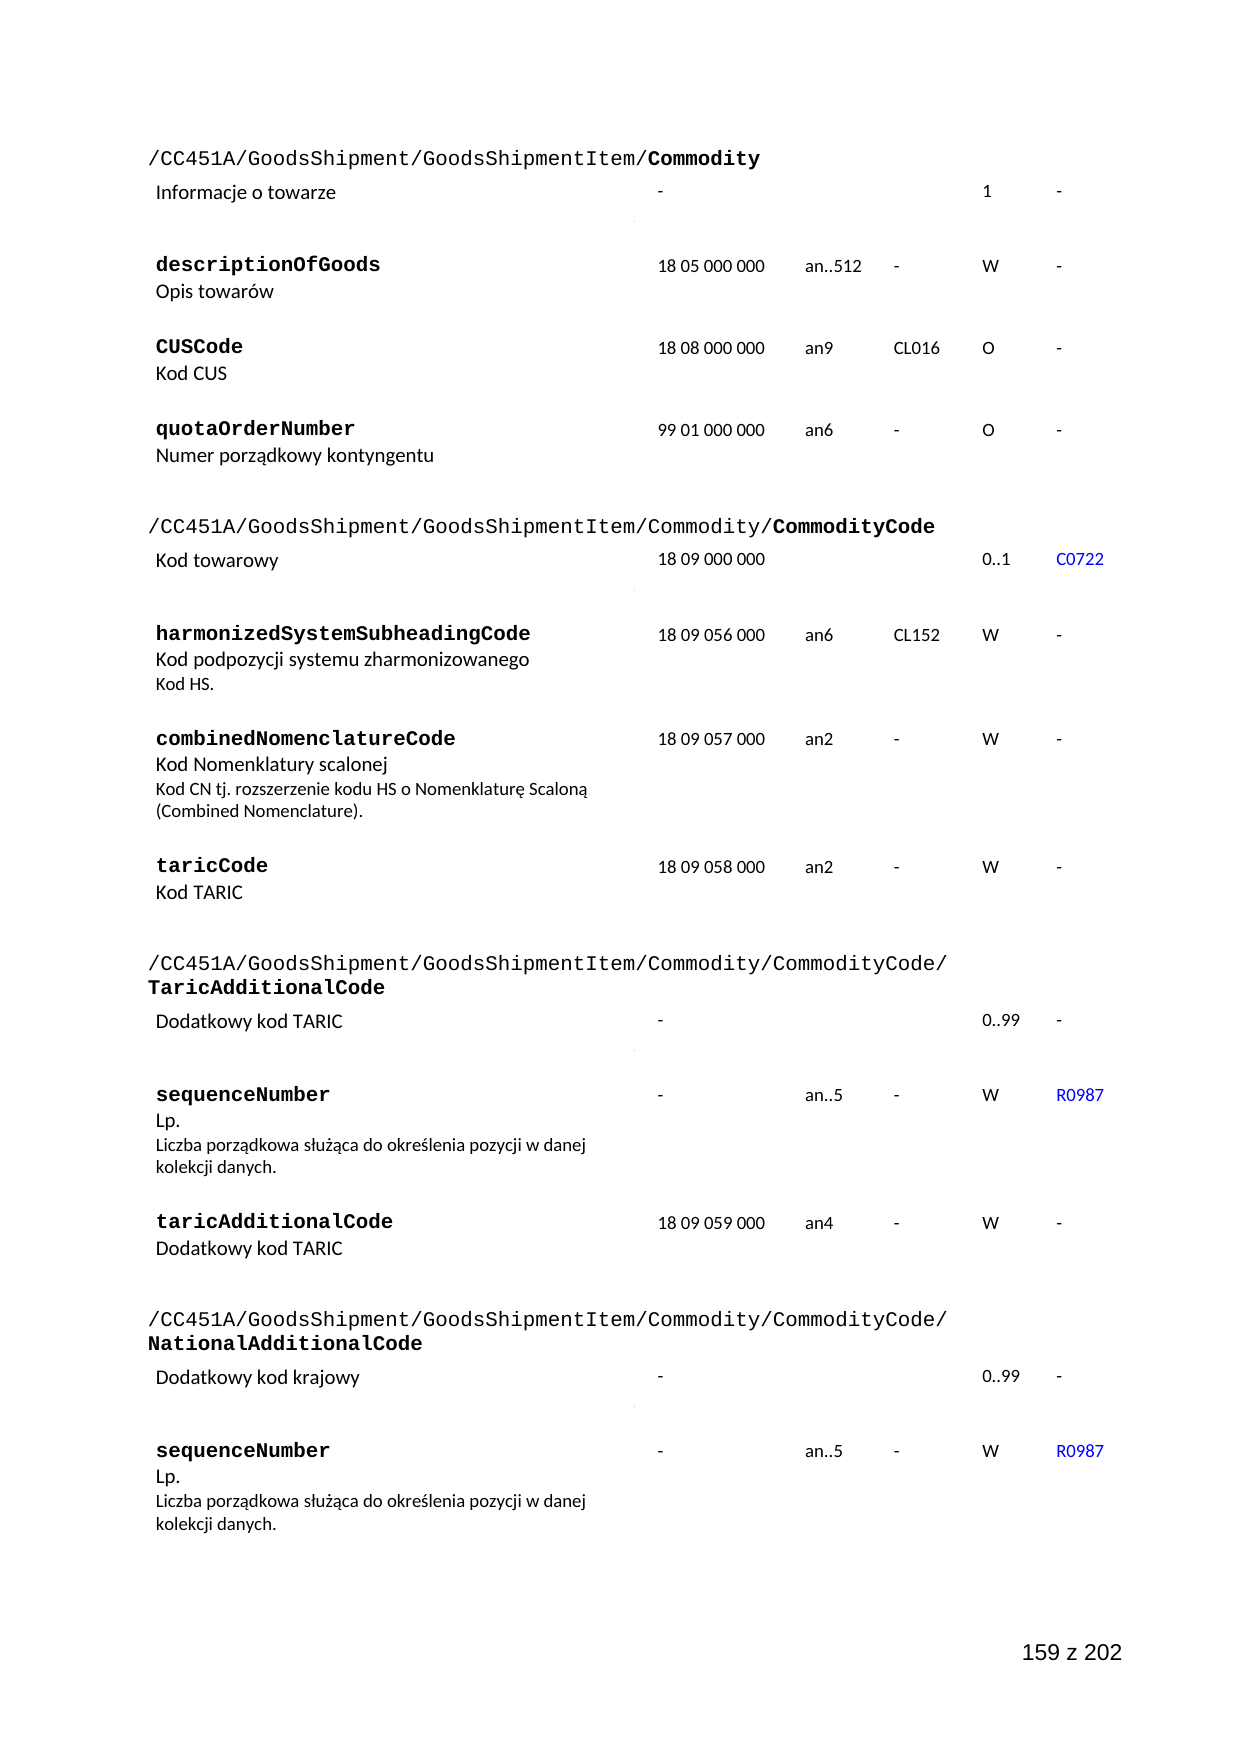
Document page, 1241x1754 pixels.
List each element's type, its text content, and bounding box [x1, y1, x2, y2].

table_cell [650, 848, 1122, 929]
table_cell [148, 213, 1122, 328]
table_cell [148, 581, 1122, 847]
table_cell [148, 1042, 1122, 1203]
text /CC451A/GoodsShipment/GoodsShipmentItem/Commodity/CommodityCode/NationalAdditionalCode [148, 1309, 1122, 1357]
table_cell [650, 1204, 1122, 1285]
text /CC451A/GoodsShipment/GoodsShipmentItem/Commodity/CommodityCode [148, 516, 1122, 540]
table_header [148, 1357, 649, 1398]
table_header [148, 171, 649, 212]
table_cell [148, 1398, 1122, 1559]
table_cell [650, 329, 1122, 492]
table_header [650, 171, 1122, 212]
text /CC451A/GoodsShipment/GoodsShipmentItem/Commodity/CommodityCode/TaricAdditionalCode [148, 953, 1122, 1001]
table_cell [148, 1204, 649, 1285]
text /CC451A/GoodsShipment/GoodsShipmentItem/Commodity [148, 148, 1122, 171]
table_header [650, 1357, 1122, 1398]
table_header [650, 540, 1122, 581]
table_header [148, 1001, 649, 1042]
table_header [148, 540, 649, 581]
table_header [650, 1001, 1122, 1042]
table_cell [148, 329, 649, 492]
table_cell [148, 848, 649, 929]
